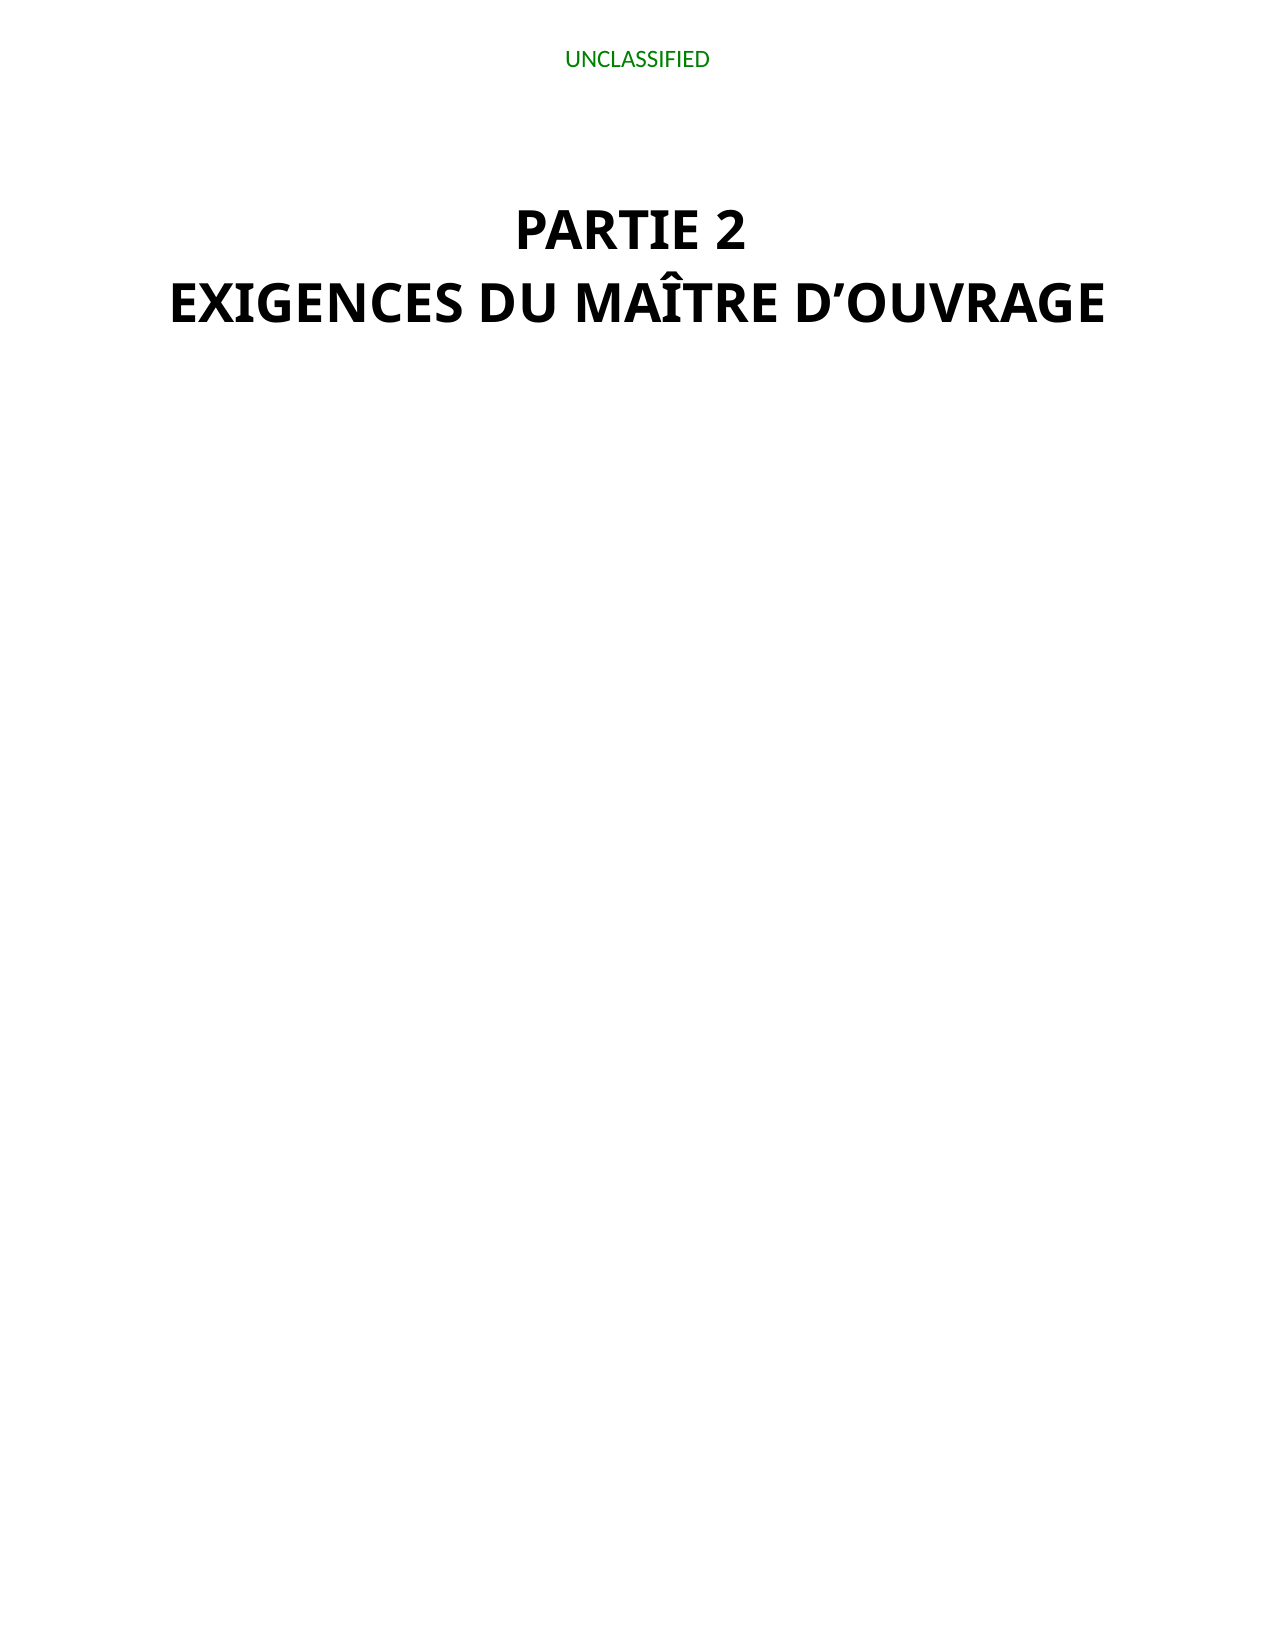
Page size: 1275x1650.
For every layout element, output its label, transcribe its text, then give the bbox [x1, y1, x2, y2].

subtitle Partie 2 Exigences du Maître d’ouvrage [150, 191, 1125, 339]
